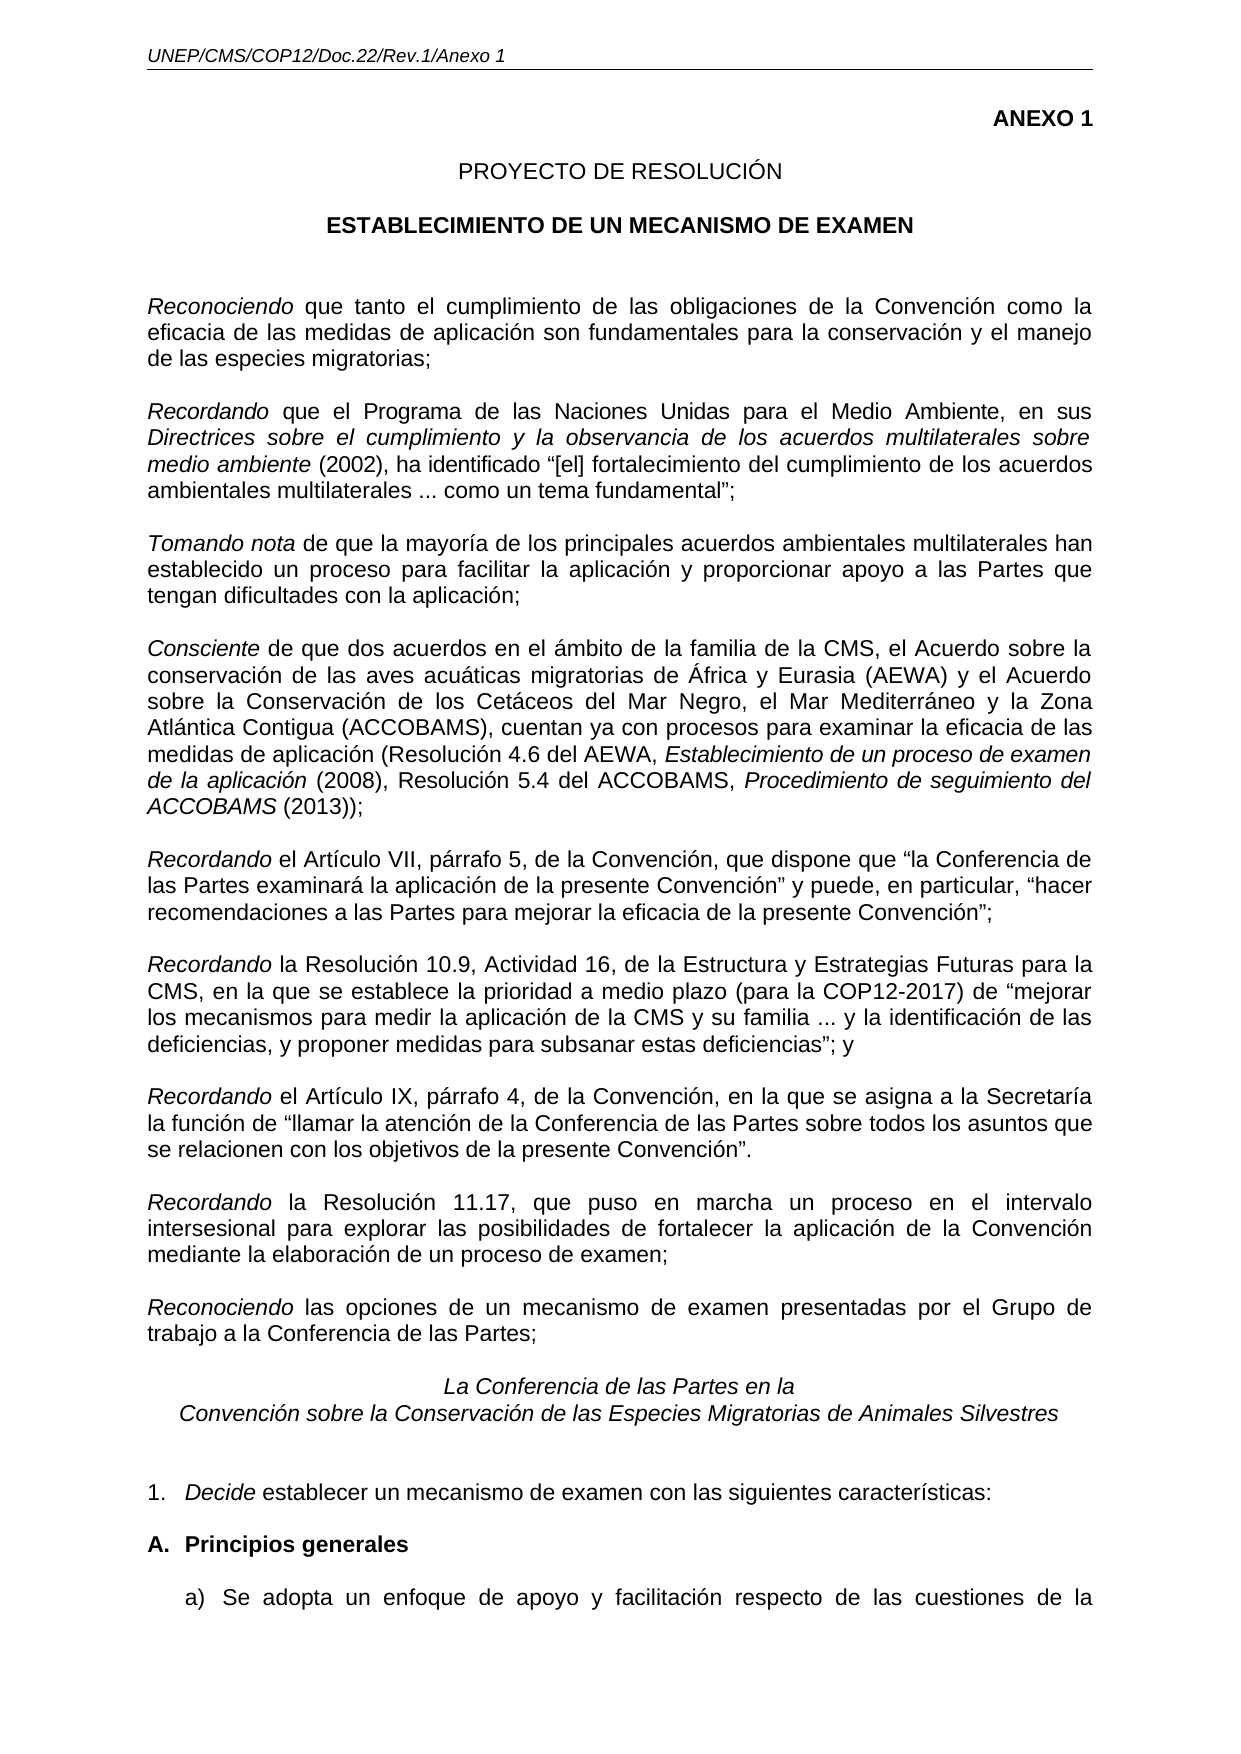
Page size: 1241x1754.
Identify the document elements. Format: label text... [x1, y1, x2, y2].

text ESTABLECIMIENTO DE UN MECANISMO DE EXAMEN [147, 212, 1093, 238]
text Reconociendo que tanto el cumplimiento de las obligaciones de la Convención como la eficacia de las medidas de aplicación son fundamentales para la conservación y el manejo de las especies migratorias; [147, 293, 1093, 372]
list Principios generales [147, 1531, 1093, 1558]
text Recordando el Artículo IX, párrafo 4, de la Convención, en la que se asigna a la Secretaría la función de “llamar la atención de la Conferencia de las Partes sobre todos los asuntos que se relacionen con los objetivos de la presente Convención”. [147, 1083, 1093, 1162]
text La Conferencia de las Partes en la [147, 1373, 1093, 1399]
text Reconociendo las opciones de un mecanismo de examen presentadas por el Grupo de trabajo a la Conferencia de las Partes; [147, 1294, 1093, 1347]
text Recordando la Resolución 10.9, Actividad 16, de la Estructura y Estrategias Futuras para la CMS, en la que se establece la prioridad a medio plazo (para la COP12-2017) de “mejorar los mecanismos para medir la aplicación de la CMS y su familia ... y la identificación de las deficiencias, y proponer medidas para subsanar estas deficiencias”; y [147, 951, 1093, 1057]
text Recordando el Artículo VII, párrafo 5, de la Convención, que dispone que “la Conferencia de las Partes examinará la aplicación de la presente Convención” y puede, en particular, “hacer recomendaciones a las Partes para mejorar la eficacia de la presente Convención”; [147, 846, 1093, 925]
text PROYECTO DE RESOLUCIÓN [147, 158, 1093, 184]
text Recordando que el Programa de las Naciones Unidas para el Medio Ambiente, en sus Directrices sobre el cumplimiento y la observancia de los acuerdos multilaterales sobre medio ambiente (2002), ha identificado “[el] fortalecimiento del cumplimiento de los acuerdos ambientales multilaterales ... como un tema fundamental”; [147, 398, 1093, 503]
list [184, 1584, 1093, 1610]
text Consciente de que dos acuerdos en el ámbito de la familia de la CMS, el Acuerdo sobre la conservación de las aves acuáticas migratorias de África y Eurasia (AEWA) y el Acuerdo sobre la Conservación de los Cetáceos del Mar Negro, el Mar Mediterráneo y la Zona Atlántica Contigua (ACCOBAMS), cuentan ya con procesos para examinar la eficacia de las medidas de aplicación (Resolución 4.6 del AEWA, Establecimiento de un proceso de examen de la aplicación (2008), Resolución 5.4 del ACCOBAMS, Procedimiento de seguimiento del ACCOBAMS (2013)); [147, 635, 1093, 820]
text Tomando nota de que la mayoría de los principales acuerdos ambientales multilaterales han establecido un proceso para facilitar la aplicación y proporcionar apoyo a las Partes que tengan dificultades con la aplicación; [147, 530, 1093, 609]
text Anexo 1 [147, 105, 1093, 131]
text Convención sobre la Conservación de las Especies Migratorias de Animales Silvestres [147, 1399, 1093, 1426]
text Recordando la Resolución 11.17, que puso en marcha un proceso en el intervalo intersesional para explorar las posibilidades de fortalecer la aplicación de la Convención mediante la elaboración de un proceso de examen; [147, 1189, 1093, 1268]
list Decide establecer un mecanismo de examen con las siguientes características: [147, 1478, 1093, 1505]
